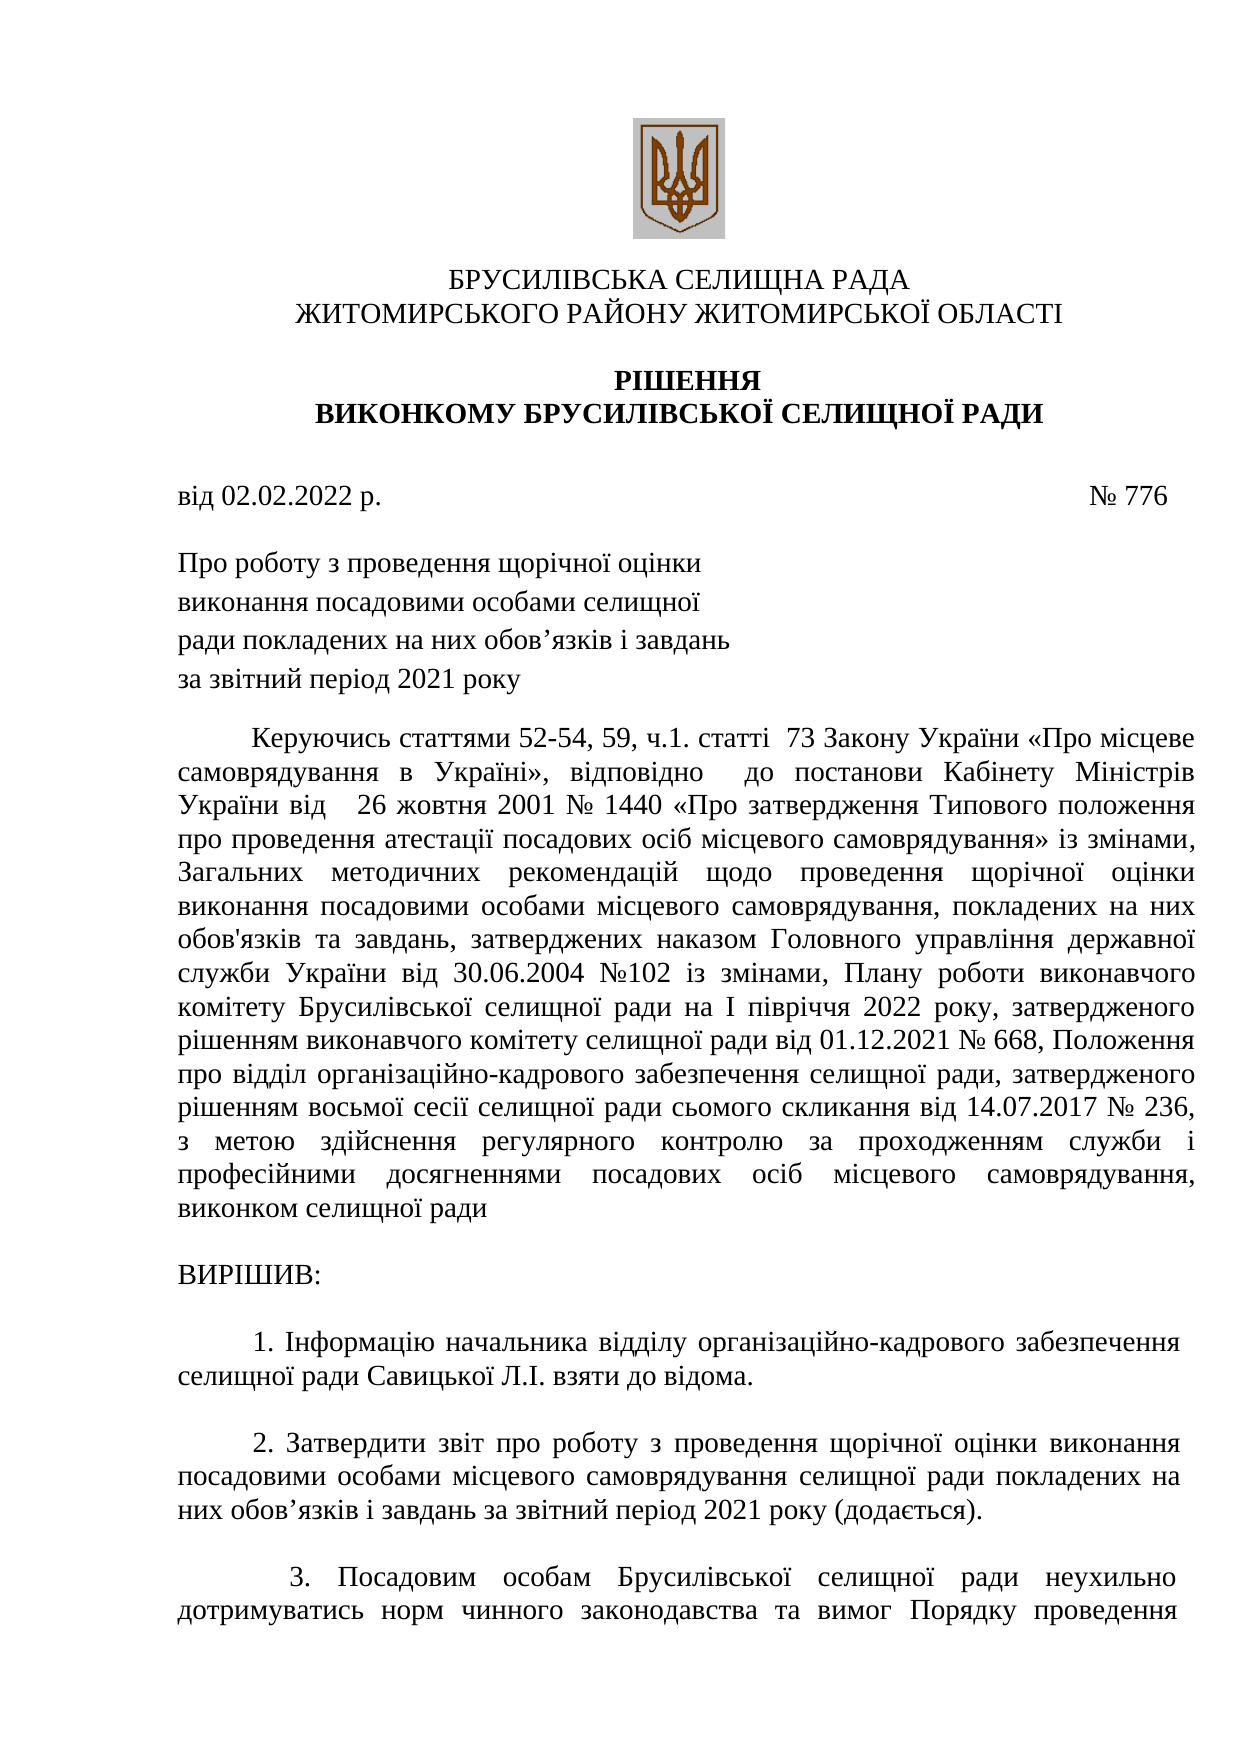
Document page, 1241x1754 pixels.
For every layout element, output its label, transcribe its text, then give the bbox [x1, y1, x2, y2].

list Про роботу з проведення щорічної оцінки [177, 545, 1181, 579]
text від 02.02.2022 р. № 776 [177, 478, 1181, 512]
list виконання посадовими особами селищної [177, 584, 1181, 617]
subtitle РІШЕННЯ [177, 363, 1181, 397]
subtitle БРУСИЛІВСЬКА СЕЛИЩНА РАДА [177, 262, 1181, 296]
subtitle ЖИТОМИРСЬКОГО РАЙОНУ ЖИТОМИРСЬКОЇ ОБЛАСТІ [177, 296, 1181, 329]
text 2. Затвердити звіт про роботу з проведення щорічної оцінки виконання посадовими особами місцевого самоврядування селищної ради покладених на них обов’язків і завдань за звітний період 2021 року (додається). [177, 1425, 1181, 1525]
text 1. Інформацію начальника відділу організаційно-кадрового забезпечення селищної ради Савицької Л.І. взяти до відома. [177, 1324, 1181, 1391]
list за звітний період 2021 року [177, 661, 1181, 694]
subtitle ВИКОНКОМУ БРУСИЛІВСЬКОЇ СЕЛИЩНОЇ РАДИ [177, 397, 1181, 430]
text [177, 1559, 1178, 1626]
picture [633, 118, 726, 239]
text Керуючись статтями 52-54, 59, ч.1. статті 73 Закону України «Про місцеве самоврядування в Україні», відповідно до постанови Кабінету Міністрів України від 26 жовтня 2001 № 1440 «Про затвердження Типового положення про проведення атестації посадових осіб місцевого самоврядування» із змінами, Загальних методичних рекомендацій щодо проведення щорічної оцінки виконання посадовими особами місцевого самоврядування, покладених на них обов'язків та завдань, затверджених наказом Головного управління державної служби України від 30.06.2004 №102 із змінами, Плану роботи виконавчого комітету Брусилівської селищної ради на І півріччя 2022 року, затвердженого рішенням виконавчого комітету селищної ради від 01.12.2021 № 668, Положення про відділ організаційно-кадрового забезпечення селищної ради, затвердженого рішенням восьмої сесії селищної ради сьомого скликання від 14.07.2017 № 236, з метою здійснення регулярного контролю за проходженням служби і професійними досягненнями посадових осіб місцевого самоврядування, виконком селищної ради [177, 720, 1196, 1223]
text ВИРІШИВ: [177, 1257, 1181, 1291]
list ради покладених на них обов’язків і завдань [177, 622, 1181, 656]
